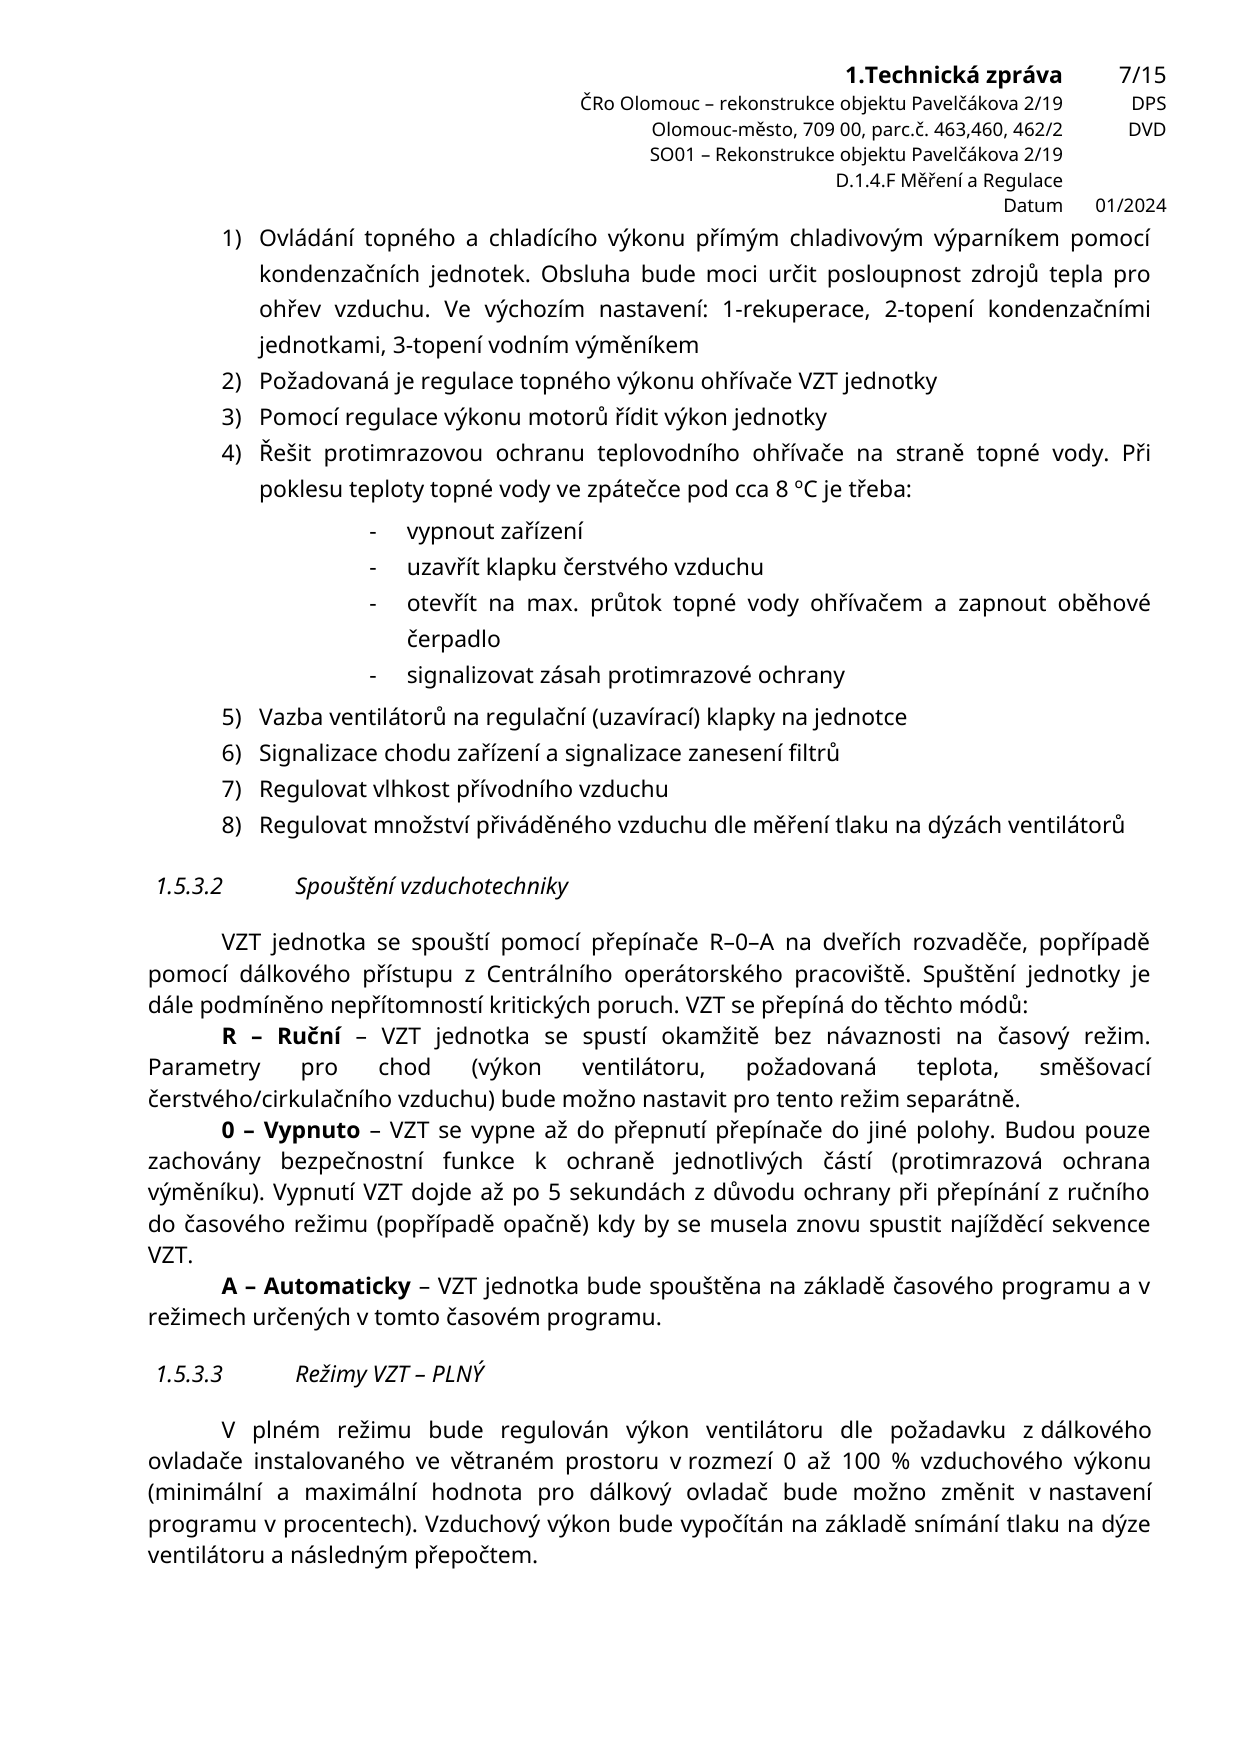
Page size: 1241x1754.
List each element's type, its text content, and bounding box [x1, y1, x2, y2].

list uzavřít klapku čerstvého vzduchu [369, 551, 1152, 582]
subtitle Spouštění vzduchotechniky [155, 870, 1152, 901]
text VZT jednotka se spouští pomocí přepínače R–0–A na dveřích rozvaděče, popřípadě pomocí dálkového přístupu z Centrálního operátorského pracoviště. Spuštění jednotky je dále podmíněno nepřítomností kritických poruch. VZT se přepíná do těchto módů: [148, 926, 1152, 1020]
subtitle Regulovat množství přiváděného vzduchu dle měření tlaku na dýzách ventilátorů [221, 809, 1152, 840]
text A – Automaticky – VZT jednotka bude spouštěna na základě časového programu a v režimech určených v tomto časovém programu. [148, 1270, 1152, 1332]
text V plném režimu bude regulován výkon ventilátoru dle požadavku z dálkového ovladače instalovaného ve větraném prostoru v rozmezí 0 až 100 % vzduchového výkonu (minimální a maximální hodnota pro dálkový ovladač bude možno změnit v nastavení programu v procentech). Vzduchový výkon bude vypočítán na základě snímání tlaku na dýze ventilátoru a následným přepočtem. [148, 1414, 1152, 1570]
subtitle Požadovaná je regulace topného výkonu ohřívače VZT jednotky [221, 365, 1152, 397]
text 0 – Vypnuto – VZT se vypne až do přepnutí přepínače do jiné polohy. Budou pouze zachovány bezpečnostní funkce k ochraně jednotlivých částí (protimrazová ochrana výměníku). Vypnutí VZT dojde až po 5 sekundách z důvodu ochrany při přepínání z ručního do časového režimu (popřípadě opačně) kdy by se musela znovu spustit najížděcí sekvence VZT. [148, 1114, 1152, 1270]
list otevřít na max. průtok topné vody ohřívačem a zapnout oběhové čerpadlo [369, 587, 1152, 654]
list vypnout zařízení [369, 515, 1152, 547]
text R – Ruční – VZT jednotka se spustí okamžitě bez návaznosti na časový režim. Parametry pro chod (výkon ventilátoru, požadovaná teplota, směšovací čerstvého/cirkulačního vzduchu) bude možno nastavit pro tento režim separátně. [148, 1020, 1152, 1114]
subtitle Pomocí regulace výkonu motorů řídit výkon jednotky [221, 401, 1152, 432]
subtitle Režimy VZT – PLNÝ [155, 1357, 1152, 1389]
subtitle Řešit protimrazovou ochranu teplovodního ohřívače na straně topné vody. Při poklesu teploty topné vody ve zpátečce pod cca 8 ºC je třeba: [221, 437, 1152, 504]
subtitle Signalizace chodu zařízení a signalizace zanesení filtrů [221, 737, 1152, 768]
subtitle Regulovat vlhkost přívodního vzduchu [221, 773, 1152, 804]
subtitle Vazba ventilátorů na regulační (uzavírací) klapky na jednotce [221, 701, 1152, 732]
list signalizovat zásah protimrazové ochrany [369, 659, 1152, 690]
subtitle Ovládání topného a chladícího výkonu přímým chladivovým výparníkem pomocí kondenzačních jednotek. Obsluha bude moci určit posloupnost zdrojů tepla pro ohřev vzduchu. Ve výchozím nastavení: 1-rekuperace, 2-topení kondenzačními jednotkami, 3-topení vodním výměníkem [221, 222, 1152, 361]
